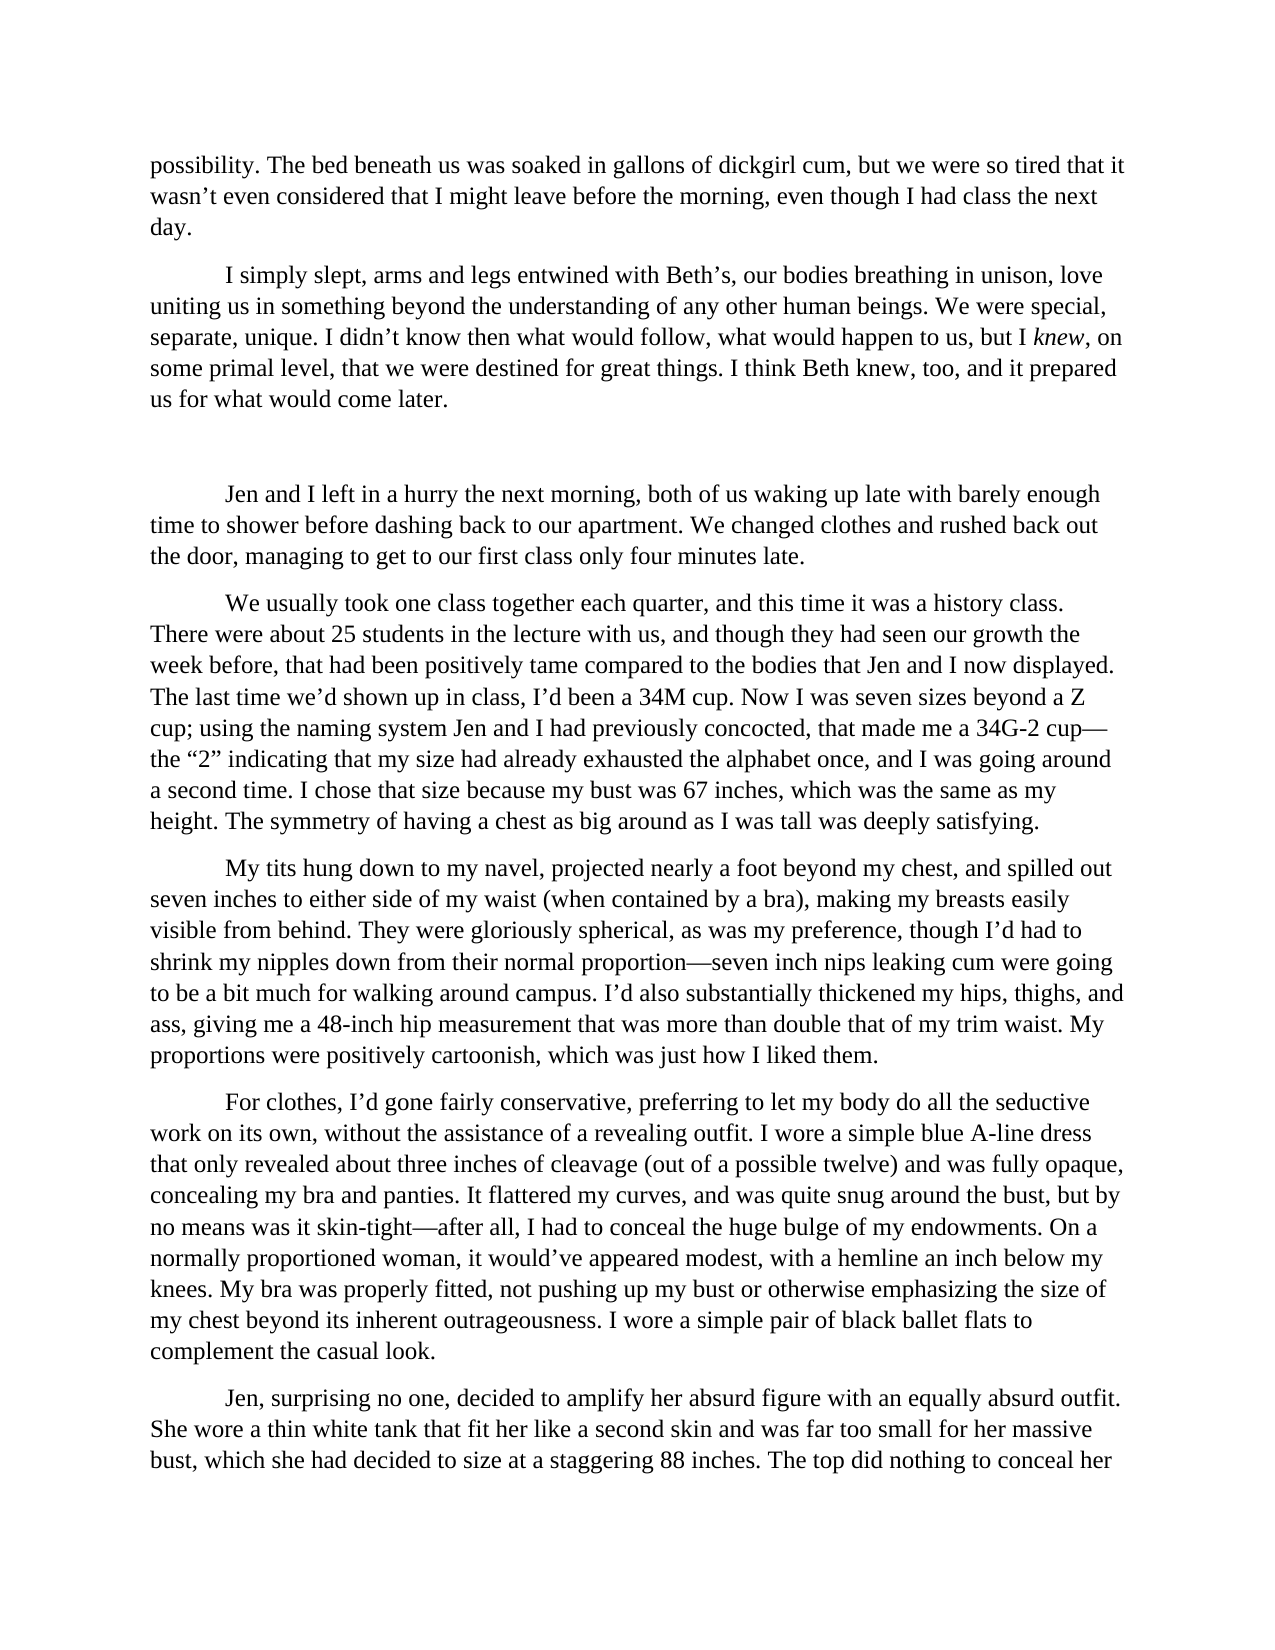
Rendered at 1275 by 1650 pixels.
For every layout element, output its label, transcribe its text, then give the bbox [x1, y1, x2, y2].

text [150, 1383, 1125, 1474]
text Jen and I left in a hurry the next morning, both of us waking up late with barely enough time to shower before dashing back to our apartment. We changed clothes and rushed back out the door, managing to get to our first class only four minutes late. [150, 479, 1125, 569]
text We usually took one class together each quarter, and this time it was a history class. There were about 25 students in the lecture with us, and though they had seen our growth the week before, that had been positively tame compared to the bodies that Jen and I now displayed. The last time we’d shown up in class, I’d been a 34M cup. Now I was seven sizes beyond a Z cup; using the naming system Jen and I had previously concocted, that made me a 34G-2 cup—the “2” indicating that my size had already exhausted the alphabet once, and I was going around a second time. I chose that size because my bust was 67 inches, which was the same as my height. The symmetry of having a chest as big around as I was tall was deeply satisfying. [150, 588, 1125, 834]
text I simply slept, arms and legs entwined with Beth’s, our bodies breathing in unison, love uniting us in something beyond the understanding of any other human beings. We were special, separate, unique. I didn’t know then what would follow, what would happen to us, but I knew, on some primal level, that we were destined for great things. I think Beth knew, too, and it prepared us for what would come later. [150, 260, 1125, 413]
text My tits hung down to my navel, projected nearly a foot beyond my chest, and spilled out seven inches to either side of my waist (when contained by a bra), making my breasts easily visible from behind. They were gloriously spherical, as was my preference, though I’d had to shrink my nipples down from their normal proportion—seven inch nips leaking cum were going to be a bit much for walking around campus. I’d also substantially thickened my hips, thighs, and ass, giving me a 48-inch hip measurement that was more than double that of my trim waist. My proportions were positively cartoonish, which was just how I liked them. [150, 853, 1125, 1068]
text For clothes, I’d gone fairly conservative, preferring to let my body do all the seductive work on its own, without the assistance of a revealing outfit. I wore a simple blue A-line dress that only revealed about three inches of cleavage (out of a possible twelve) and was fully opaque, concealing my bra and panties. It flattered my curves, and was quite snug around the bust, but by no means was it skin-tight—after all, I had to conceal the huge bulge of my endowments. On a normally proportioned woman, it would’ve appeared modest, with a hemline an inch below my knees. My bra was properly fitted, not pushing up my bust or otherwise emphasizing the size of my chest beyond its inherent outrageousness. I wore a simple pair of black ballet flats to complement the casual look. [150, 1087, 1125, 1364]
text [150, 150, 1125, 241]
